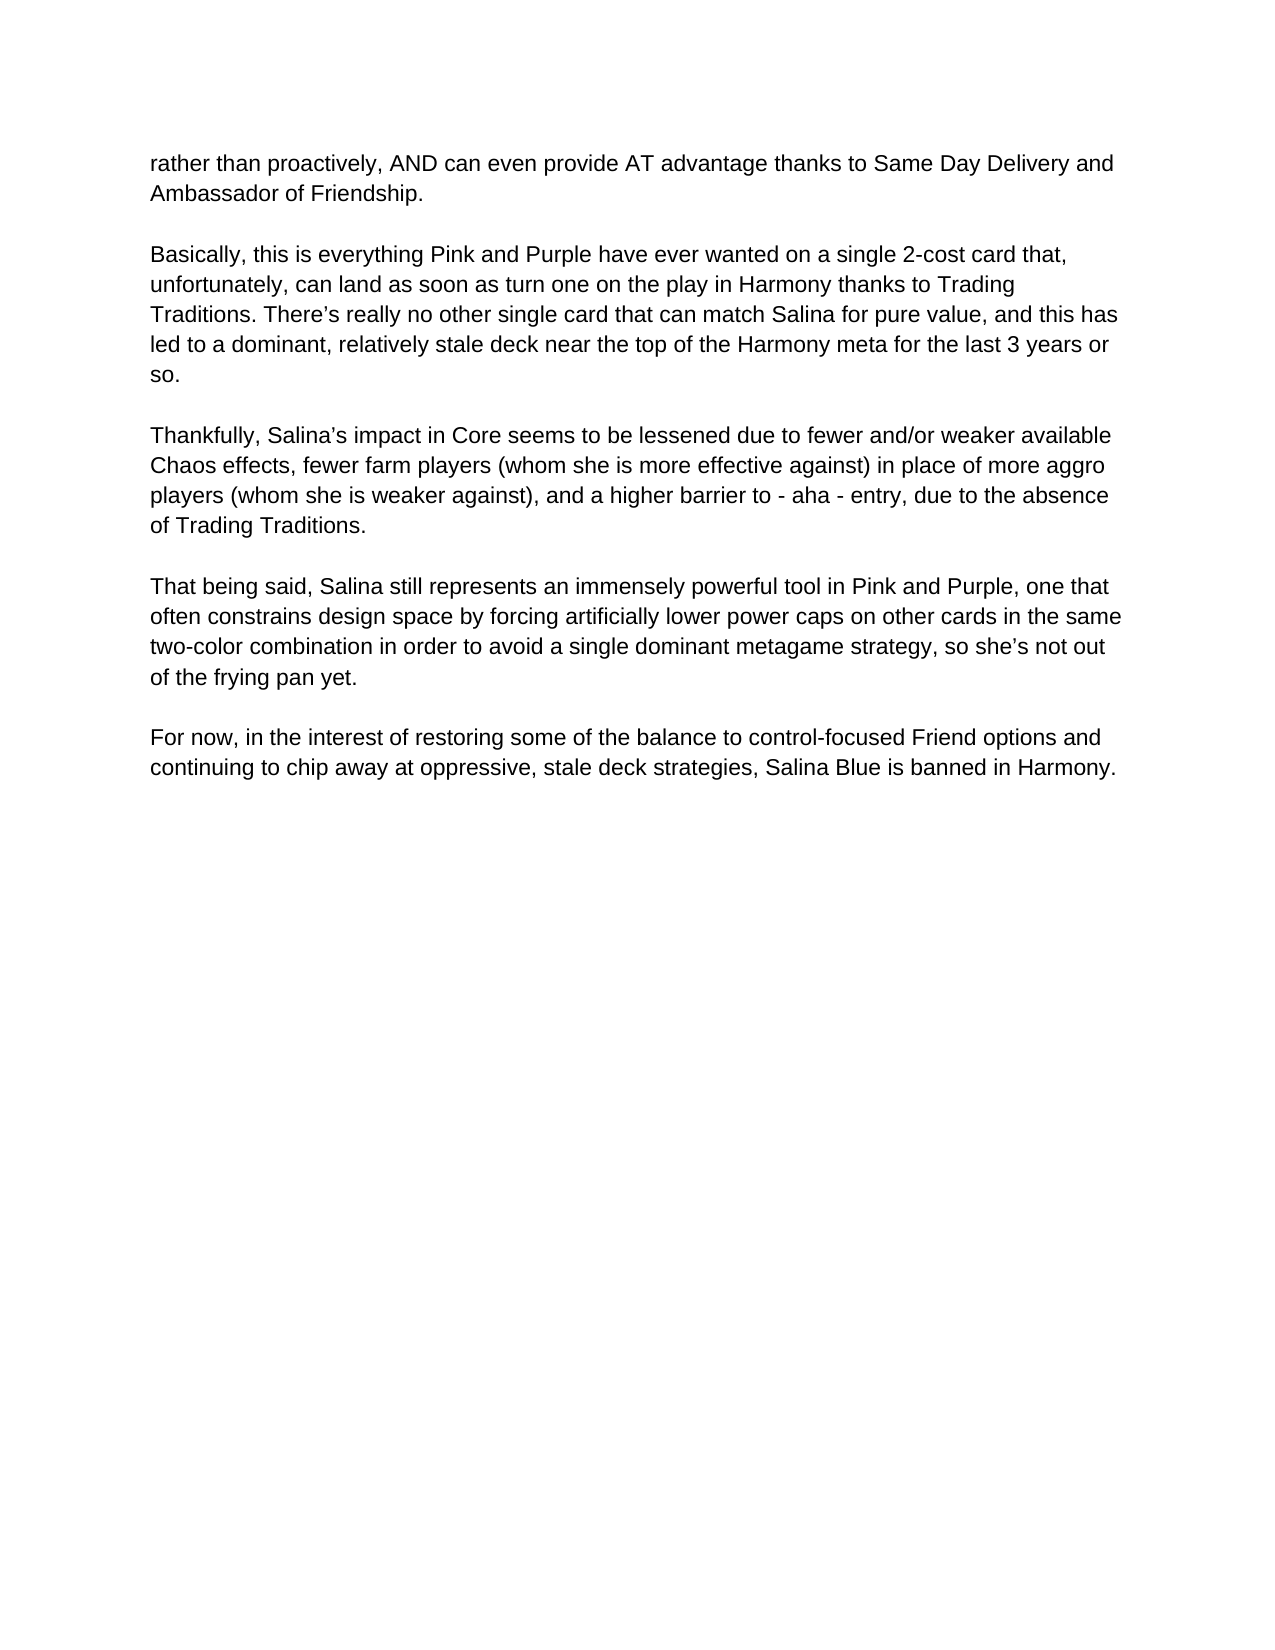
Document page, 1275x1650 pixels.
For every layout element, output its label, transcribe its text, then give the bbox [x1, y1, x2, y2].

text Basically, this is everything Pink and Purple have ever wanted on a single 2-cost card that, unfortunately, can land as soon as turn one on the play in Harmony thanks to Trading Traditions. There’s really no other single card that can match Salina for pure value, and this has led to a dominant, relatively stale deck near the top of the Harmony meta for the last 3 years or so. [150, 241, 1125, 388]
text Thankfully, Salina’s impact in Core seems to be lessened due to fewer and/or weaker available Chaos effects, fewer farm players (whom she is more effective against) in place of more aggro players (whom she is weaker against), and a higher barrier to - aha - entry, due to the absence of Trading Traditions. [150, 422, 1125, 539]
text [150, 150, 1125, 207]
text That being said, Salina still represents an immensely powerful tool in Pink and Purple, one that often constrains design space by forcing artificially lower power caps on other cards in the same two-color combination in order to avoid a single dominant metagame strategy, so she’s not out of the frying pan yet. For now, in the interest of restoring some of the balance to control-focused Friend options and continuing to chip away at oppressive, stale deck strategies, Salina Blue is banned in Harmony. [150, 573, 1125, 781]
